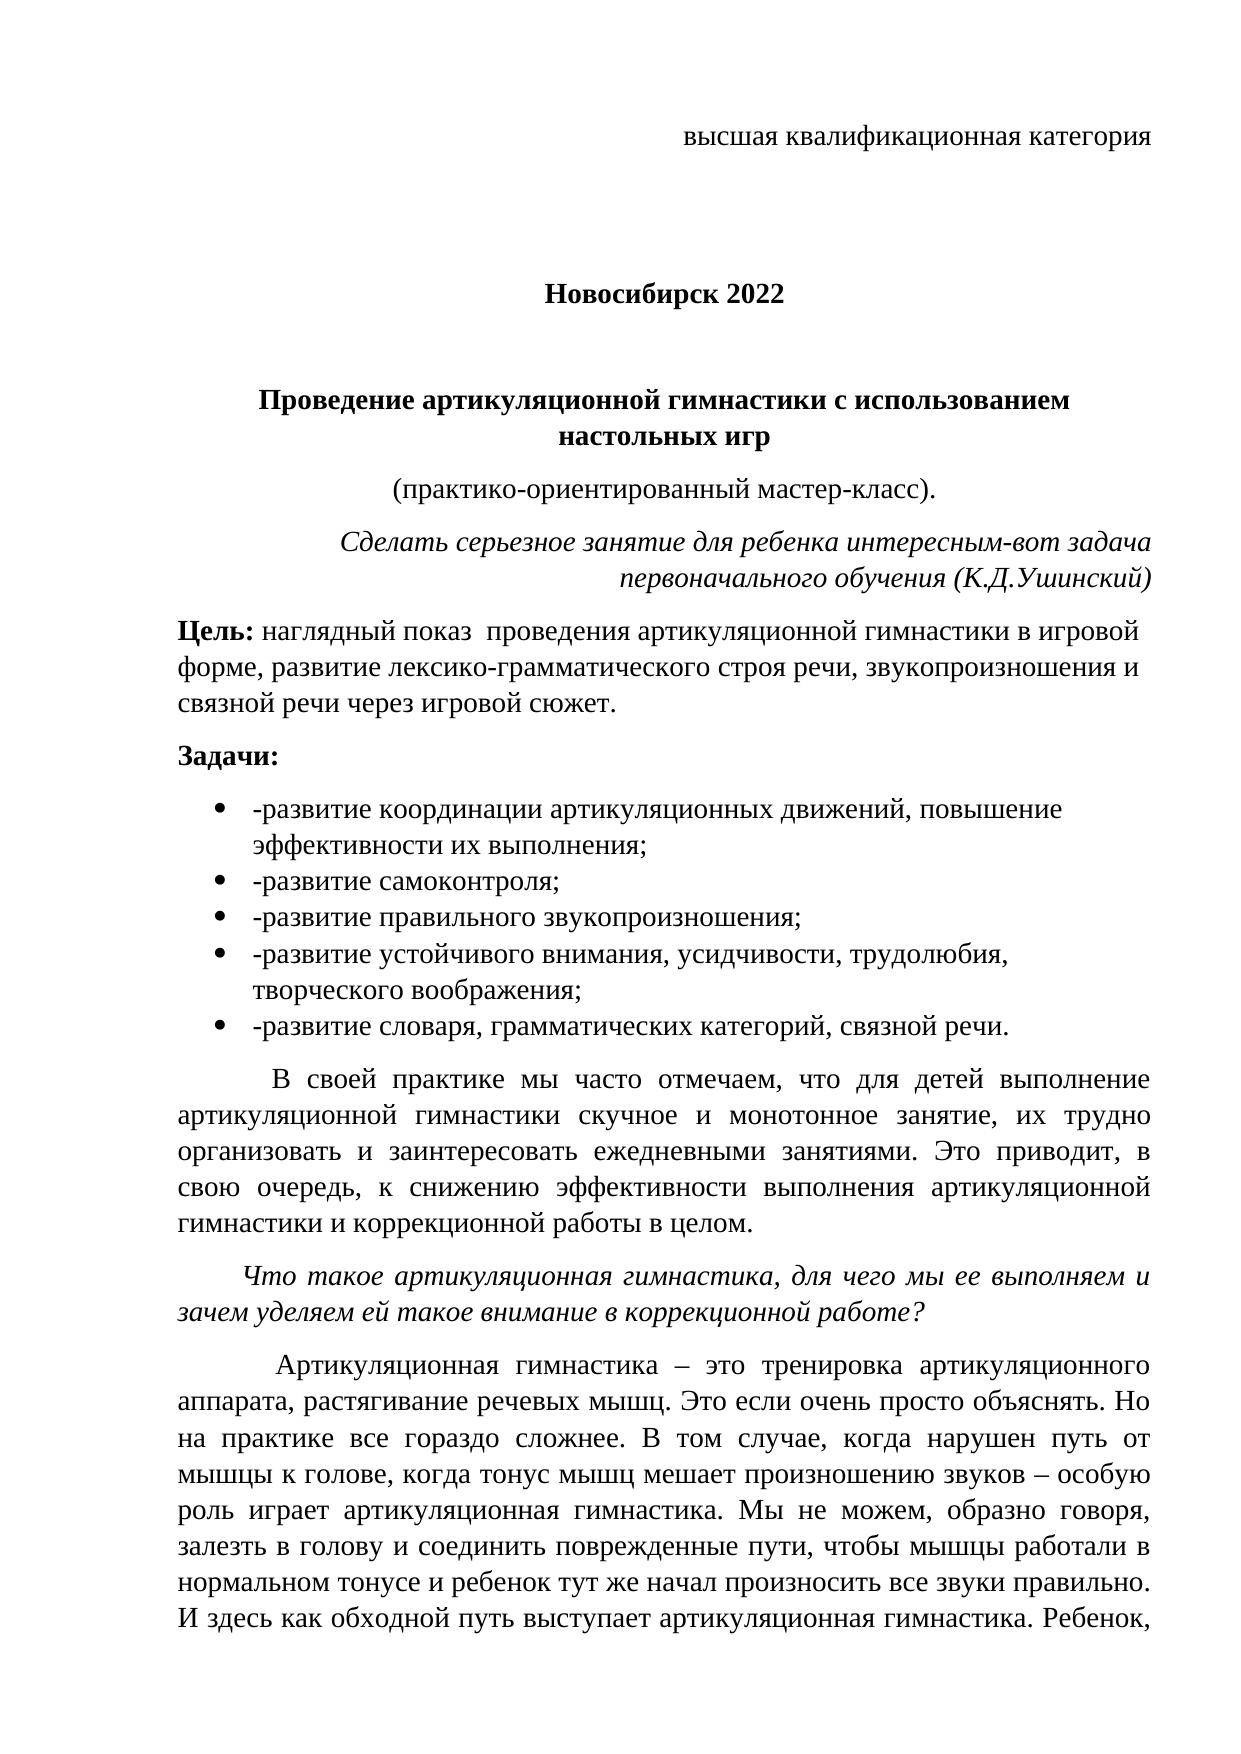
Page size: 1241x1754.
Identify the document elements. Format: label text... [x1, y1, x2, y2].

list -развитие координации артикуляционных движений, повышение эффективности их выполнения; [215, 791, 1152, 861]
text высшая квалификационная категория [177, 118, 1152, 152]
text (практико-ориентированный мастер-класс). [177, 471, 1152, 505]
list -развитие устойчивого внимания, усидчивости, трудолюбия, творческого воображения; [215, 936, 1152, 1006]
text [177, 1347, 1152, 1634]
text Что такое артикуляционная гимнастика, для чего мы ее выполняем и зачем уделяем ей такое внимание в коррекционной работе? [177, 1258, 1152, 1328]
text Цель: наглядный показ проведения артикуляционной гимнастики в игровой форме, развитие лексико-грамматического строя речи, звукопроизношения и связной речи через игровой сюжет. [177, 613, 1152, 719]
text В своей практике мы часто отмечаем, что для детей выполнение артикуляционной гимнастики скучное и монотонное занятие, их трудно организовать и заинтересовать ежедневными занятиями. Это приводит, в свою очередь, к снижению эффективности выполнения артикуляционной гимнастики и коррекционной работы в целом. [177, 1061, 1152, 1239]
list -развитие словаря, грамматических категорий, связной речи. [215, 1008, 1152, 1042]
text Проведение артикуляционной гимнастики с использованием настольных игр [177, 382, 1152, 452]
list -развитие самоконтроля; [215, 863, 1152, 897]
text Задачи: [177, 738, 1152, 772]
text Сделать серьезное занятие для ребенка интересным-вот задача первоначального обучения (К.Д.Ушинский) [177, 524, 1152, 594]
text Новосибирск 2022 [177, 277, 1152, 310]
list -развитие правильного звукопроизношения; [215, 899, 1152, 933]
